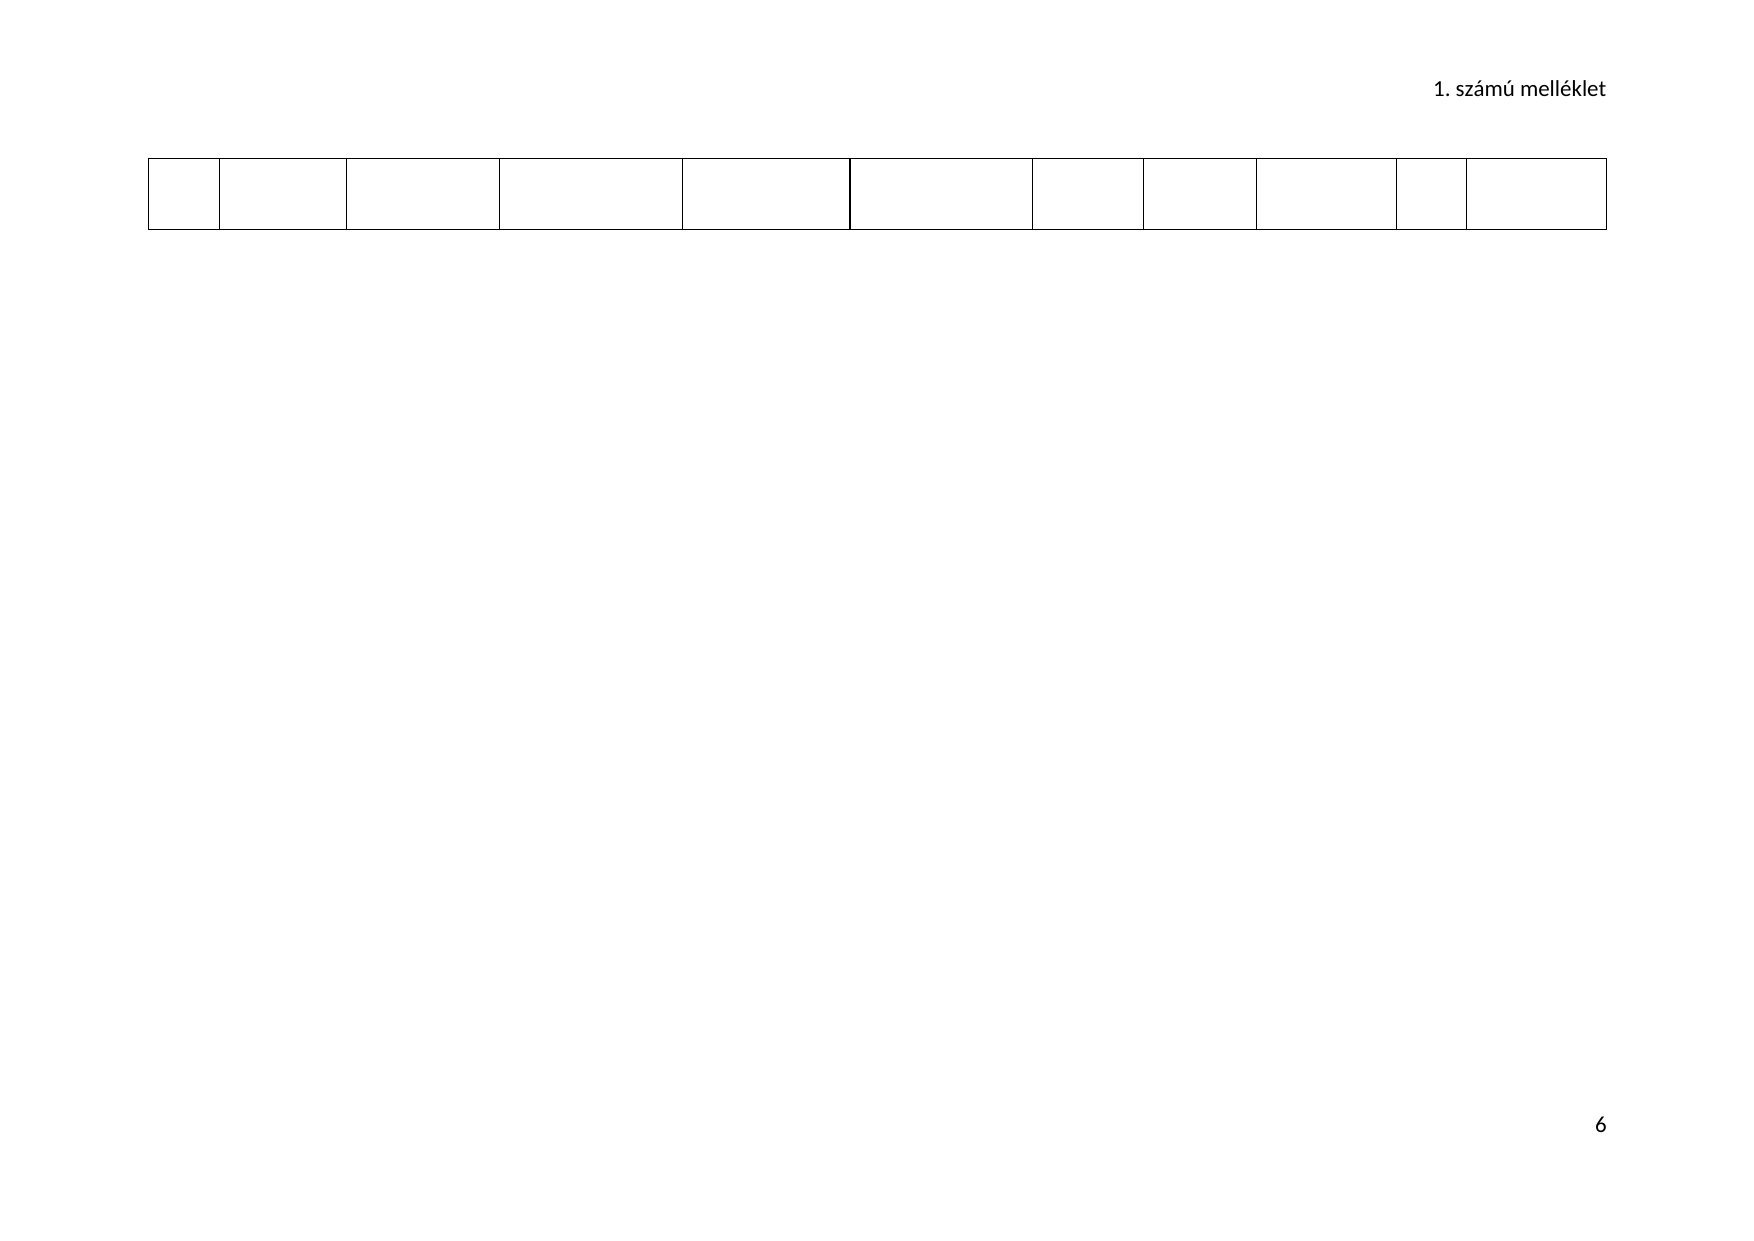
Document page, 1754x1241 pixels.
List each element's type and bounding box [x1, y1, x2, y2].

table_cell [1257, 159, 1396, 229]
table_cell [220, 159, 346, 229]
table_cell [347, 159, 499, 229]
table_cell [149, 159, 219, 229]
table_cell [851, 159, 1032, 229]
table_cell [500, 159, 682, 229]
table_cell [1033, 159, 1143, 229]
table_cell [1397, 159, 1466, 229]
table_cell [1467, 159, 1606, 229]
table_cell [683, 159, 849, 229]
table_cell [1144, 159, 1256, 229]
